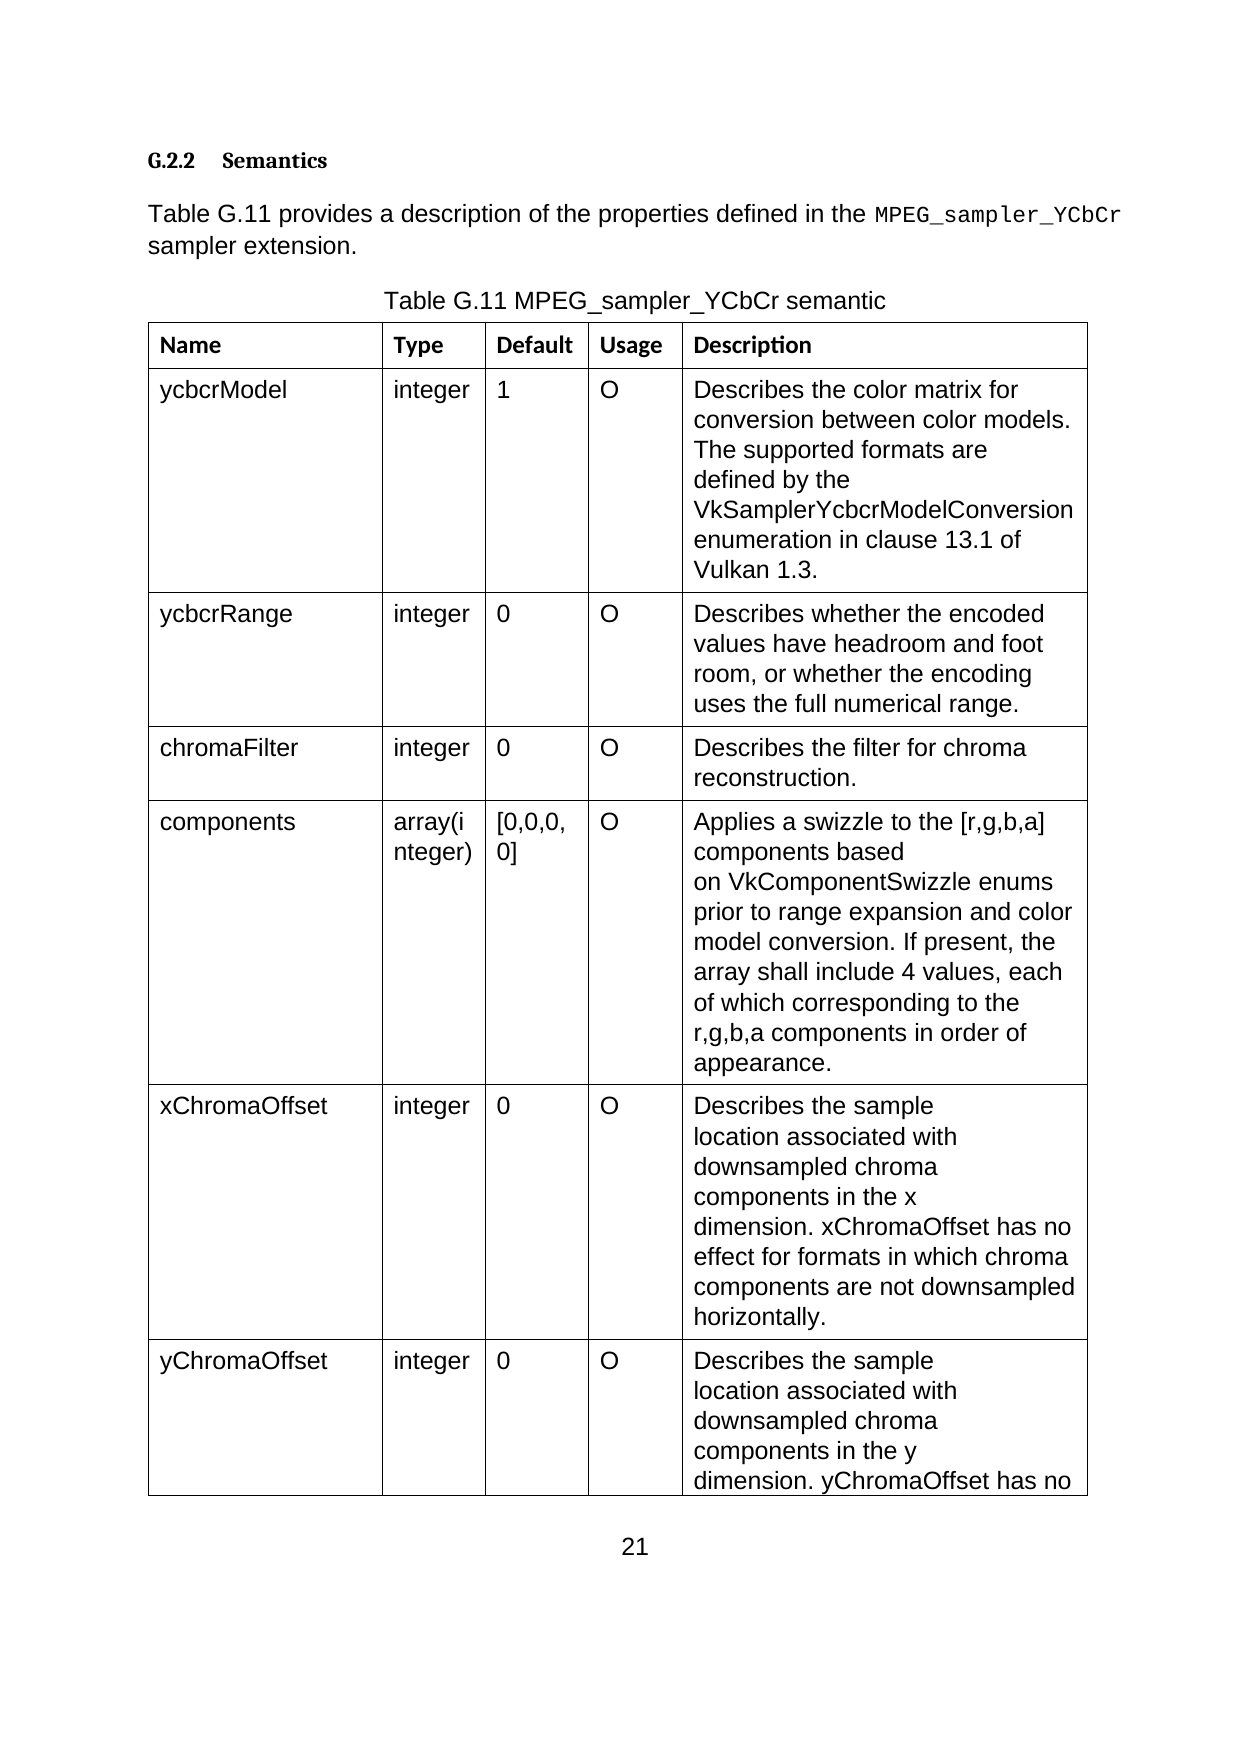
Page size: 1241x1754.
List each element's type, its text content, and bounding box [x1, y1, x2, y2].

table_cell O [589, 1085, 682, 1338]
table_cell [683, 1340, 1087, 1495]
table_cell integer [383, 1340, 485, 1495]
table_cell integer [383, 1085, 485, 1338]
table_cell yChromaOffset [149, 1340, 382, 1495]
table_cell integer [383, 369, 485, 592]
table_cell Describes the color matrix for conversion between color models. The supported formats are defined by the VkSamplerYcbcrModelConversion enumeration in clause 13.1 of Vulkan 1.3. [683, 369, 1087, 592]
table_cell ycbcrRange [149, 593, 382, 726]
text Table G.11 provides a description of the properties defined in the MPEG_sampler_YCbCr sampler extension. [148, 199, 1122, 259]
table_header Type [383, 323, 485, 368]
table_header Usage [589, 323, 682, 368]
table_cell 0 [486, 593, 588, 726]
table_cell O [589, 369, 682, 592]
table_cell ycbcrModel [149, 369, 382, 592]
table_cell O [589, 801, 682, 1084]
table_cell chromaFilter [149, 727, 382, 799]
table_cell integer [383, 593, 485, 726]
subtitle Semantics [148, 148, 1122, 174]
table_cell Describes the filter for chroma reconstruction. [683, 727, 1087, 799]
table_header Default [486, 323, 588, 368]
text Table G.11 MPEG_sampler_YCbCr semantic [148, 286, 1122, 314]
table_cell integer [383, 727, 485, 799]
table_cell 1 [486, 369, 588, 592]
table_cell O [589, 1340, 682, 1495]
table_cell 0 [486, 1085, 588, 1338]
table_cell xChromaOffset [149, 1085, 382, 1338]
table_cell components [149, 801, 382, 1084]
table_header Description [683, 323, 1087, 368]
table_cell 0 [486, 1340, 588, 1495]
table_cell array(integer) [383, 801, 485, 1084]
table_cell O [589, 727, 682, 799]
table_cell [0,0,0,0] [486, 801, 588, 1084]
table_header Name [149, 323, 382, 368]
table_cell O [589, 593, 682, 726]
table_cell Describes the sample location associated with downsampled chroma components in the x dimension. xChromaOffset has no effect for formats in which chroma components are not downsampled horizontally. [683, 1085, 1087, 1338]
table_cell Describes whether the encoded values have headroom and foot room, or whether the encoding uses the full numerical range. [683, 593, 1087, 726]
table_cell Applies a swizzle to the [r,g,b,a] components based on VkComponentSwizzle enums prior to range expansion and color model conversion. If present, the array shall include 4 values, each of which corresponding to the r,g,b,a components in order of appearance. [683, 801, 1087, 1084]
table_cell 0 [486, 727, 588, 799]
